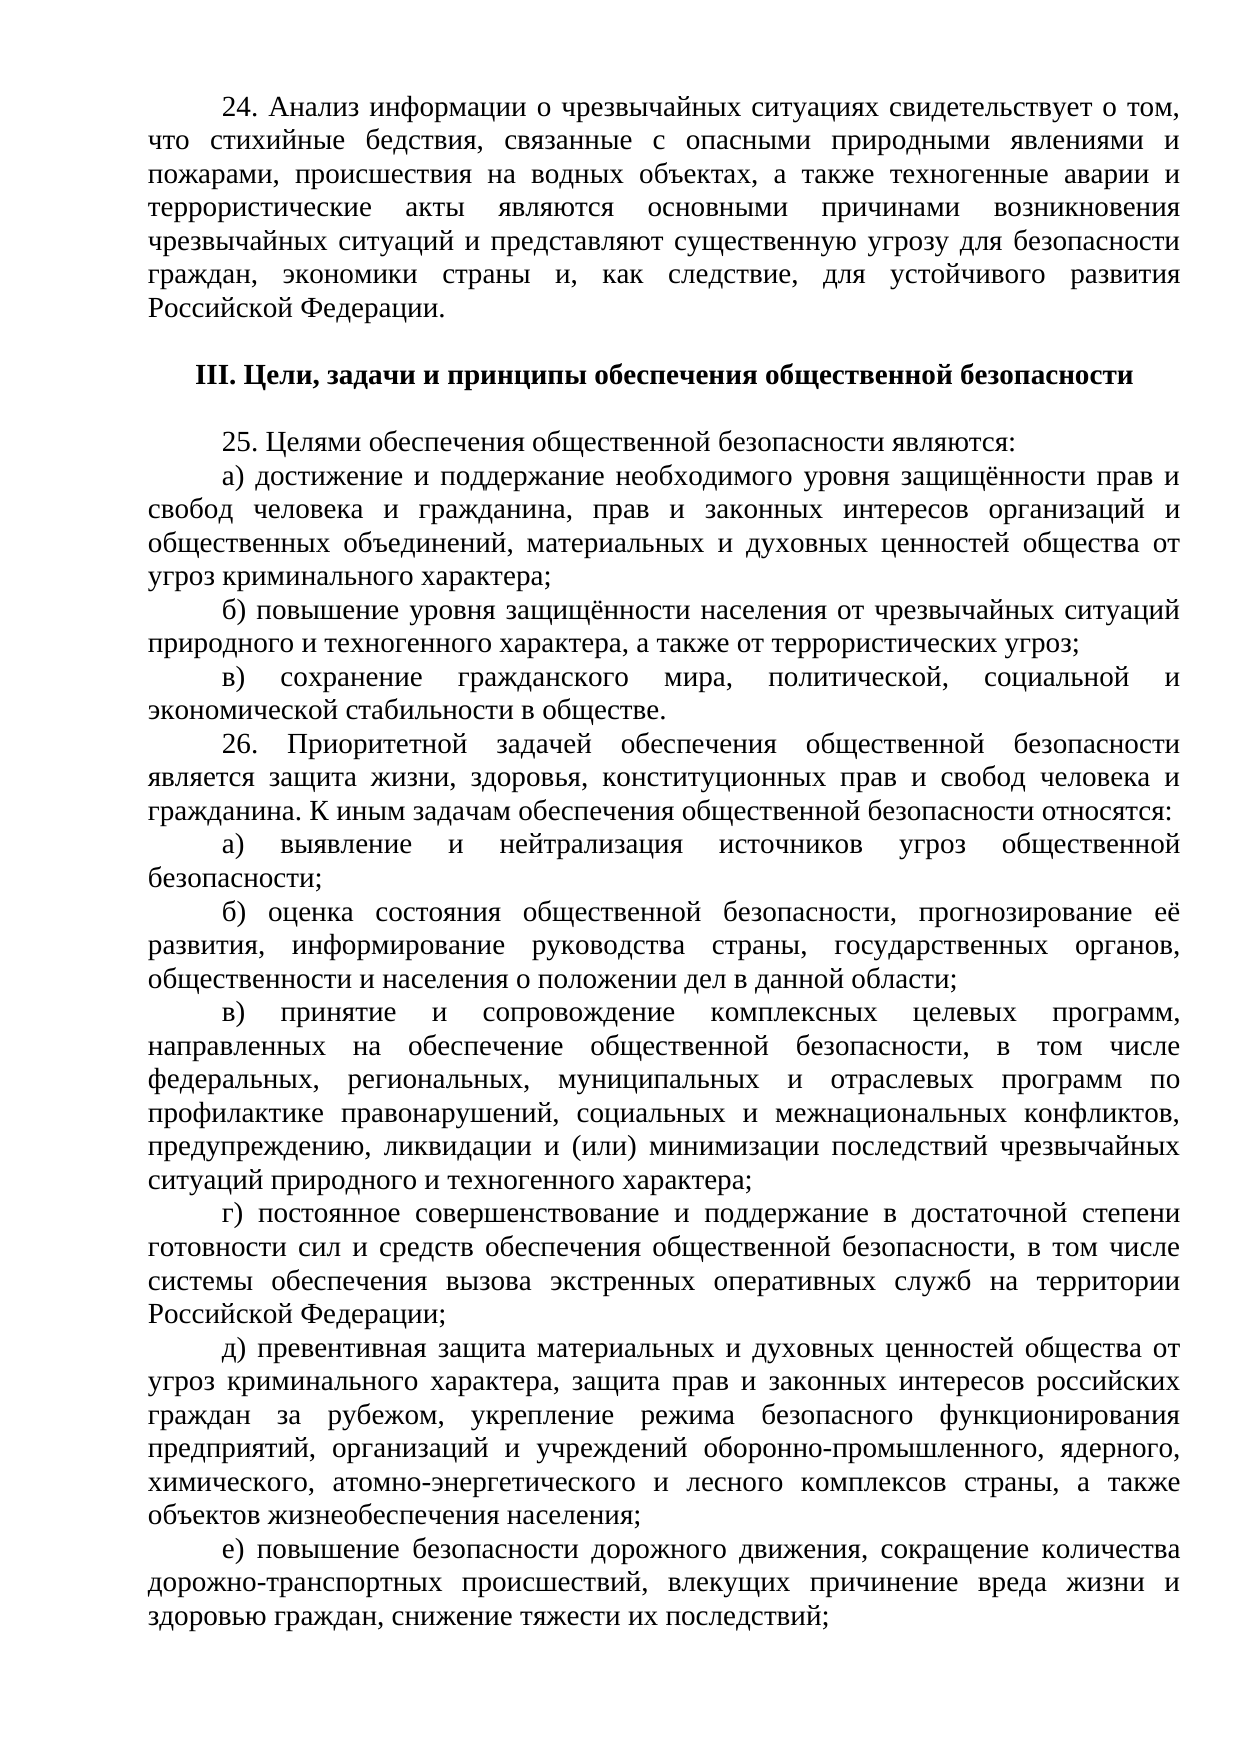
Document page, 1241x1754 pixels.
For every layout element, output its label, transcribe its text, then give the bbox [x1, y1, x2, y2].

text а) достижение и поддержание необходимого уровня защищённости прав и свобод человека и гражданина, прав и законных интересов организаций и общественных объединений, материальных и духовных ценностей общества от угроз криминального характера; [148, 458, 1181, 592]
text д) превентивная защита материальных и духовных ценностей общества от угроз криминального характера, защита прав и законных интересов российских граждан за рубежом, укрепление режима безопасного функционирования предприятий, организаций и учреждений оборонно-промышленного, ядерного, химического, атомно-энергетического и лесного комплексов страны, а также объектов жизнеобеспечения населения; [148, 1330, 1181, 1531]
text е) повышение безопасности дорожного движения, сокращение количества дорожно-транспортных происшествий, влекущих причинение вреда жизни и здоровью граждан, снижение тяжести их последствий; [148, 1531, 1181, 1632]
text в) сохранение гражданского мира, политической, социальной и экономической стабильности в обществе. [148, 659, 1181, 726]
text г) постоянное совершенствование и поддержание в достаточной степени готовности сил и средств обеспечения общественной безопасности, в том числе системы обеспечения вызова экстренных оперативных служб на территории Российской Федерации; [148, 1196, 1181, 1330]
text 24. Анализ информации о чрезвычайных ситуациях свидетельствует о том, что стихийные бедствия, связанные с опасными природными явлениями и пожарами, происшествия на водных объектах, а также техногенные аварии и террористические акты являются основными причинами возникновения чрезвычайных ситуаций и представляют существенную угрозу для безопасности граждан, экономики страны и, как следствие, для устойчивого развития Российской Федерации. [148, 89, 1181, 323]
text б) повышение уровня защищённости населения от чрезвычайных ситуаций природного и техногенного характера, а также от террористических угроз; [148, 592, 1181, 659]
text а) выявление и нейтрализация источников угроз общественной безопасности; [148, 827, 1181, 894]
text в) принятие и сопровождение комплексных целевых программ, направленных на обеспечение общественной безопасности, в том числе федеральных, региональных, муниципальных и отраслевых программ по профилактике правонарушений, социальных и межнациональных конфликтов, предупреждению, ликвидации и (или) минимизации последствий чрезвычайных ситуаций природного и техногенного характера; [148, 994, 1181, 1196]
text 26. Приоритетной задачей обеспечения общественной безопасности является защита жизни, здоровья, конституционных прав и свобод человека и гражданина. К иным задачам обеспечения общественной безопасности относятся: [148, 726, 1181, 827]
text 25. Целями обеспечения общественной безопасности являются: [148, 424, 1181, 458]
text III. Цели, задачи и принципы обеспечения общественной безопасности [148, 357, 1181, 391]
text б) оценка состояния общественной безопасности, прогнозирование её развития, информирование руководства страны, государственных органов, общественности и населения о положении дел в данной области; [148, 894, 1181, 994]
